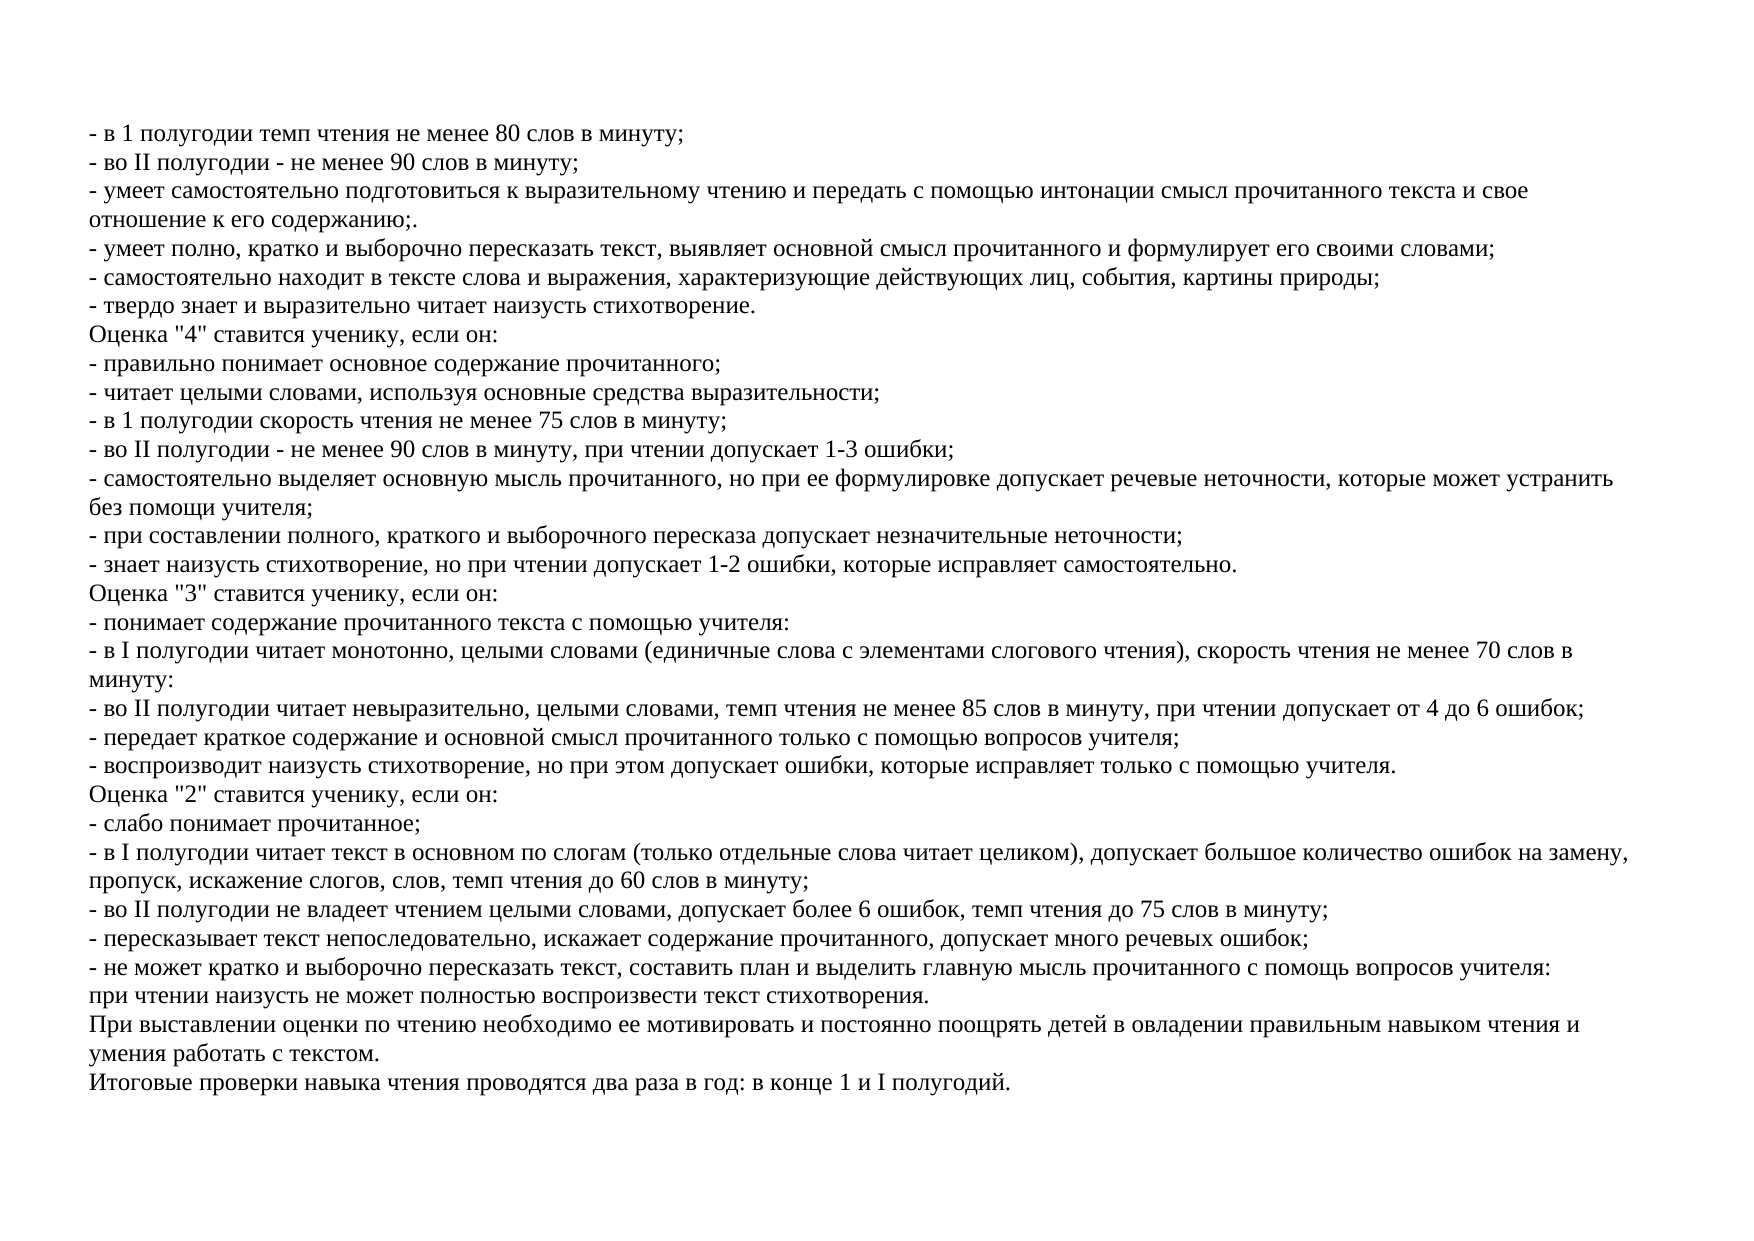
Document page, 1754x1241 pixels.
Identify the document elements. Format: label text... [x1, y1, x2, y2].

text - слабо понимает прочитанное; [89, 808, 1636, 837]
text Оценка "3" ставится ученику, если он: [89, 578, 1636, 607]
text - читает целыми словами, используя основные средства выразительности; [89, 377, 1636, 406]
text При выставлении оценки по чтению необходимо ее мотивировать и постоянно поощрять детей в овладении правильным навыком чтения и умения работать с текстом. [89, 1009, 1636, 1067]
text при чтении наизусть не может полностью воспроизвести текст стихотворения. [89, 981, 1636, 1009]
text - умеет самостоятельно подготовиться к выразительному чтению и передать с помощью интонации смысл прочитанного текста и свое отношение к его содержанию;. [89, 176, 1636, 233]
text - в I полугодии читает текст в основном по слогам (только отдельные слова читает целиком), допускает большое количество ошибок на замену, пропуск, искажение слогов, слов, темп чтения до 60 слов в минуту; [89, 837, 1636, 894]
text Итоговые проверки навыка чтения проводятся два раза в год: в конце 1 и I полугодий. [89, 1067, 1636, 1096]
text - умеет полно, кратко и выборочно пересказать текст, выявляет основной смысл прочитанного и формулирует его своими словами; [89, 233, 1636, 262]
text - понимает содержание прочитанного текста с помощью учителя: [89, 607, 1636, 636]
text - в 1 полугодии темп чтения не менее 80 слов в минуту; [89, 118, 1636, 147]
text - знает наизусть стихотворение, но при чтении допускает 1-2 ошибки, которые исправляет самостоятельно. [89, 549, 1636, 578]
text - в 1 полугодии скорость чтения не менее 75 слов в минуту; [89, 406, 1636, 434]
text - твердо знает и выразительно читает наизусть стихотворение. [89, 291, 1636, 319]
text - в I полугодии читает монотонно, целыми словами (единичные слова с элементами слогового чтения), скорость чтения не менее 70 слов в минуту: [89, 636, 1636, 693]
text - во II полугодии читает невыразительно, целыми словами, темп чтения не менее 85 слов в минуту, при чтении допускает от 4 до 6 ошибок; [89, 693, 1636, 722]
text - во II полугодии не владеет чтением целыми словами, допускает более 6 ошибок, темп чтения до 75 слов в минуту; [89, 894, 1636, 923]
text - воспроизводит наизусть стихотворение, но при этом допускает ошибки, которые исправляет только с помощью учителя. [89, 751, 1636, 779]
text - самостоятельно находит в тексте слова и выражения, характеризующие действующих лиц, события, картины природы; [89, 262, 1636, 291]
text - передает краткое содержание и основной смысл прочитанного только с помощью вопросов учителя; [89, 722, 1636, 751]
text - не может кратко и выборочно пересказать текст, составить план и выделить главную мысль прочитанного с помощь вопросов учителя: [89, 952, 1636, 981]
text - самостоятельно выделяет основную мысль прочитанного, но при ее формулировке допускает речевые неточности, которые может устранить без помощи учителя; [89, 463, 1636, 521]
text - во II полугодии - не менее 90 слов в минуту, при чтении допускает 1-3 ошибки; [89, 434, 1636, 463]
text Оценка "4" ставится ученику, если он: [89, 319, 1636, 348]
text - во II полугодии - не менее 90 слов в минуту; [89, 147, 1636, 176]
text Оценка "2" ставится ученику, если он: [89, 779, 1636, 808]
text - пересказывает текст непоследовательно, искажает содержание прочитанного, допускает много речевых ошибок; [89, 923, 1636, 952]
text - при составлении полного, краткого и выборочного пересказа допускает незначительные неточности; [89, 521, 1636, 549]
text - правильно понимает основное содержание прочитанного; [89, 348, 1636, 377]
